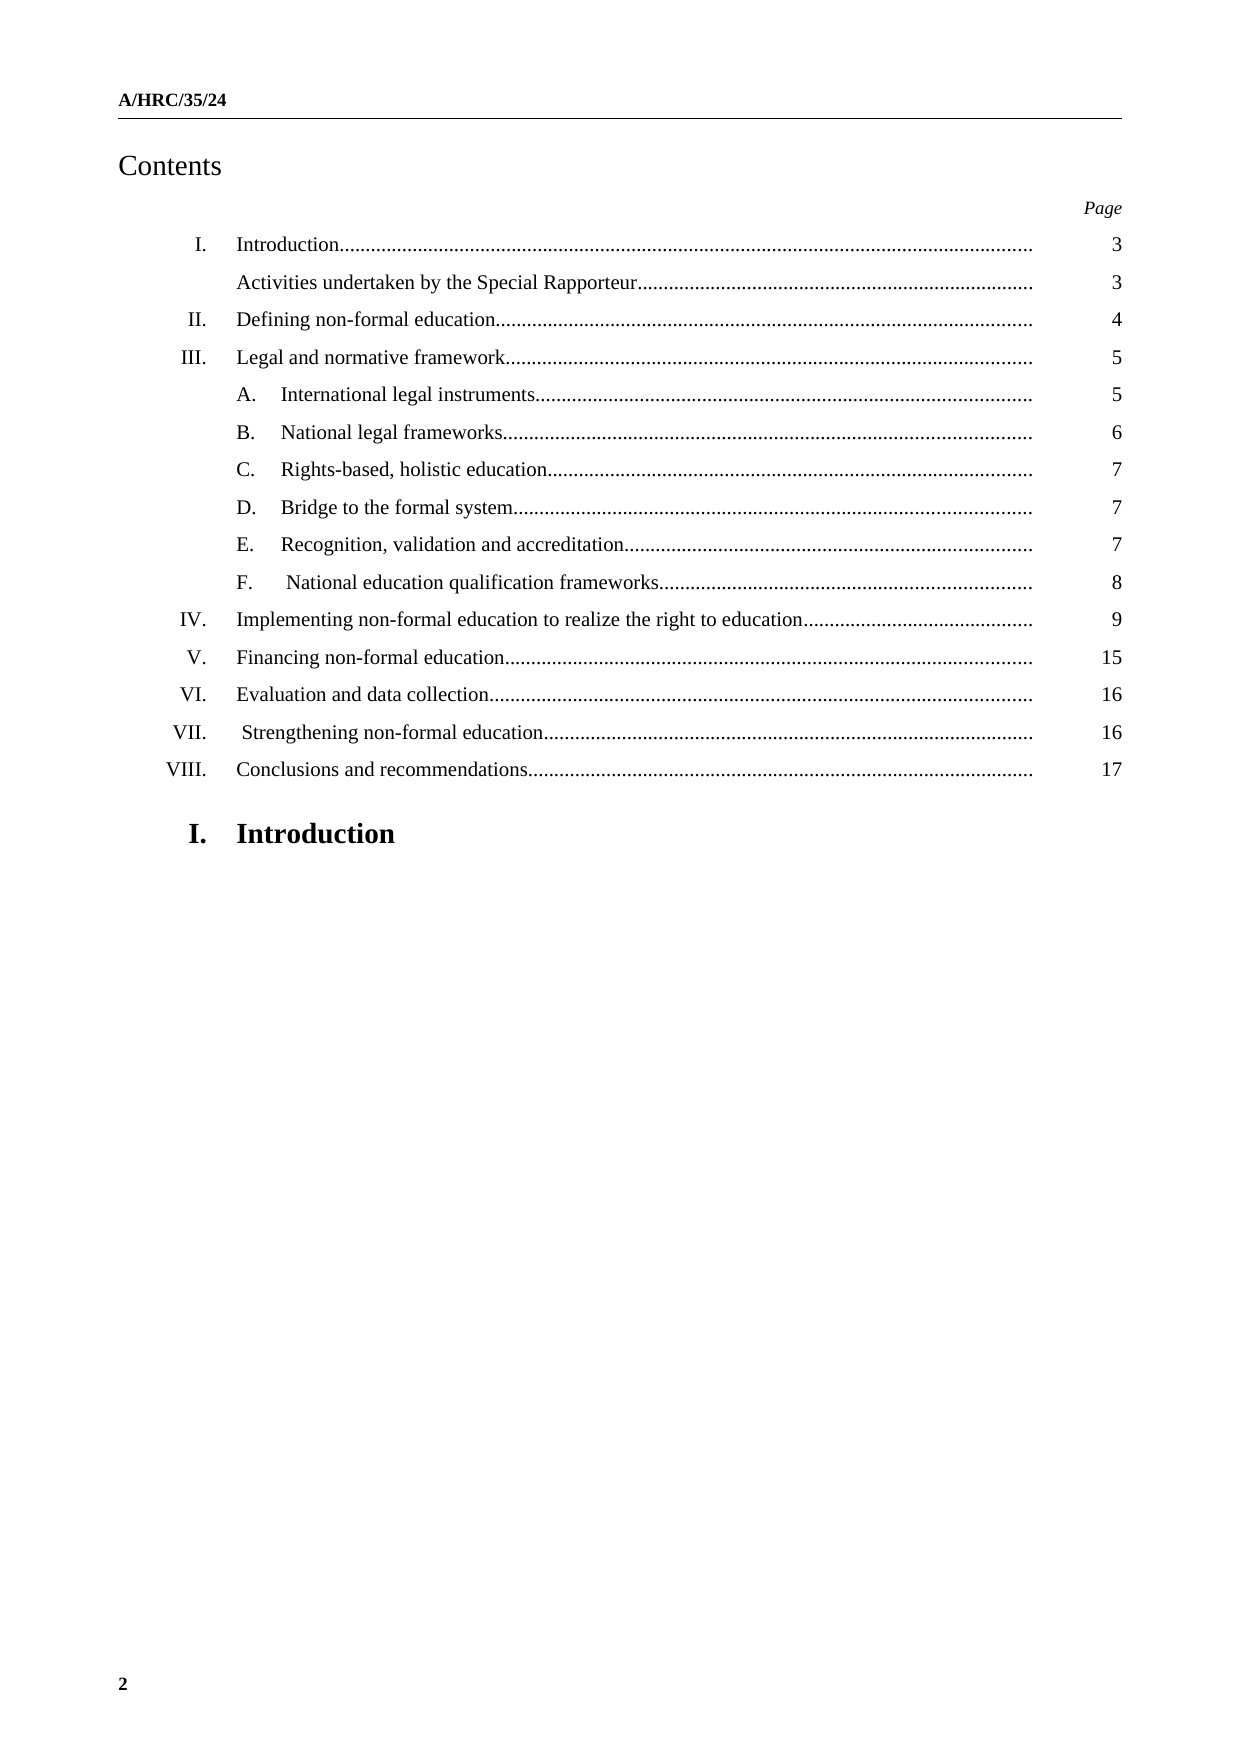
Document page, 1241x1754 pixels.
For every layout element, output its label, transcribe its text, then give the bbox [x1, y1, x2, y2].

text III. Legal and normative framework 5 [118, 344, 1122, 369]
text VII. Strengthening non-formal education 16 [118, 719, 1122, 744]
text B. National legal frameworks 6 [118, 419, 1122, 444]
text I. Introduction [118, 819, 1004, 850]
text I. Introduction 3 [118, 231, 1122, 256]
text F. National education qualification frameworks 8 [118, 569, 1122, 594]
text E. Recognition, validation and accreditation 7 [118, 531, 1122, 556]
text C. Rights-based, holistic education 7 [118, 456, 1122, 481]
text VIII. Conclusions and recommendations 17 [118, 756, 1122, 781]
text IV. Implementing non-formal education to realize the right to education 9 [118, 606, 1122, 631]
text VI. Evaluation and data collection 16 [118, 681, 1122, 706]
text Page [148, 194, 1122, 219]
text A. International legal instruments 5 [118, 381, 1122, 406]
text Activities undertaken by the Special Rapporteur 3 [118, 269, 1122, 294]
text II. Defining non-formal education 4 [118, 306, 1122, 331]
text Contents [118, 148, 1122, 181]
text D. Bridge to the formal system 7 [118, 494, 1122, 519]
text V. Financing non-formal education 15 [118, 644, 1122, 669]
